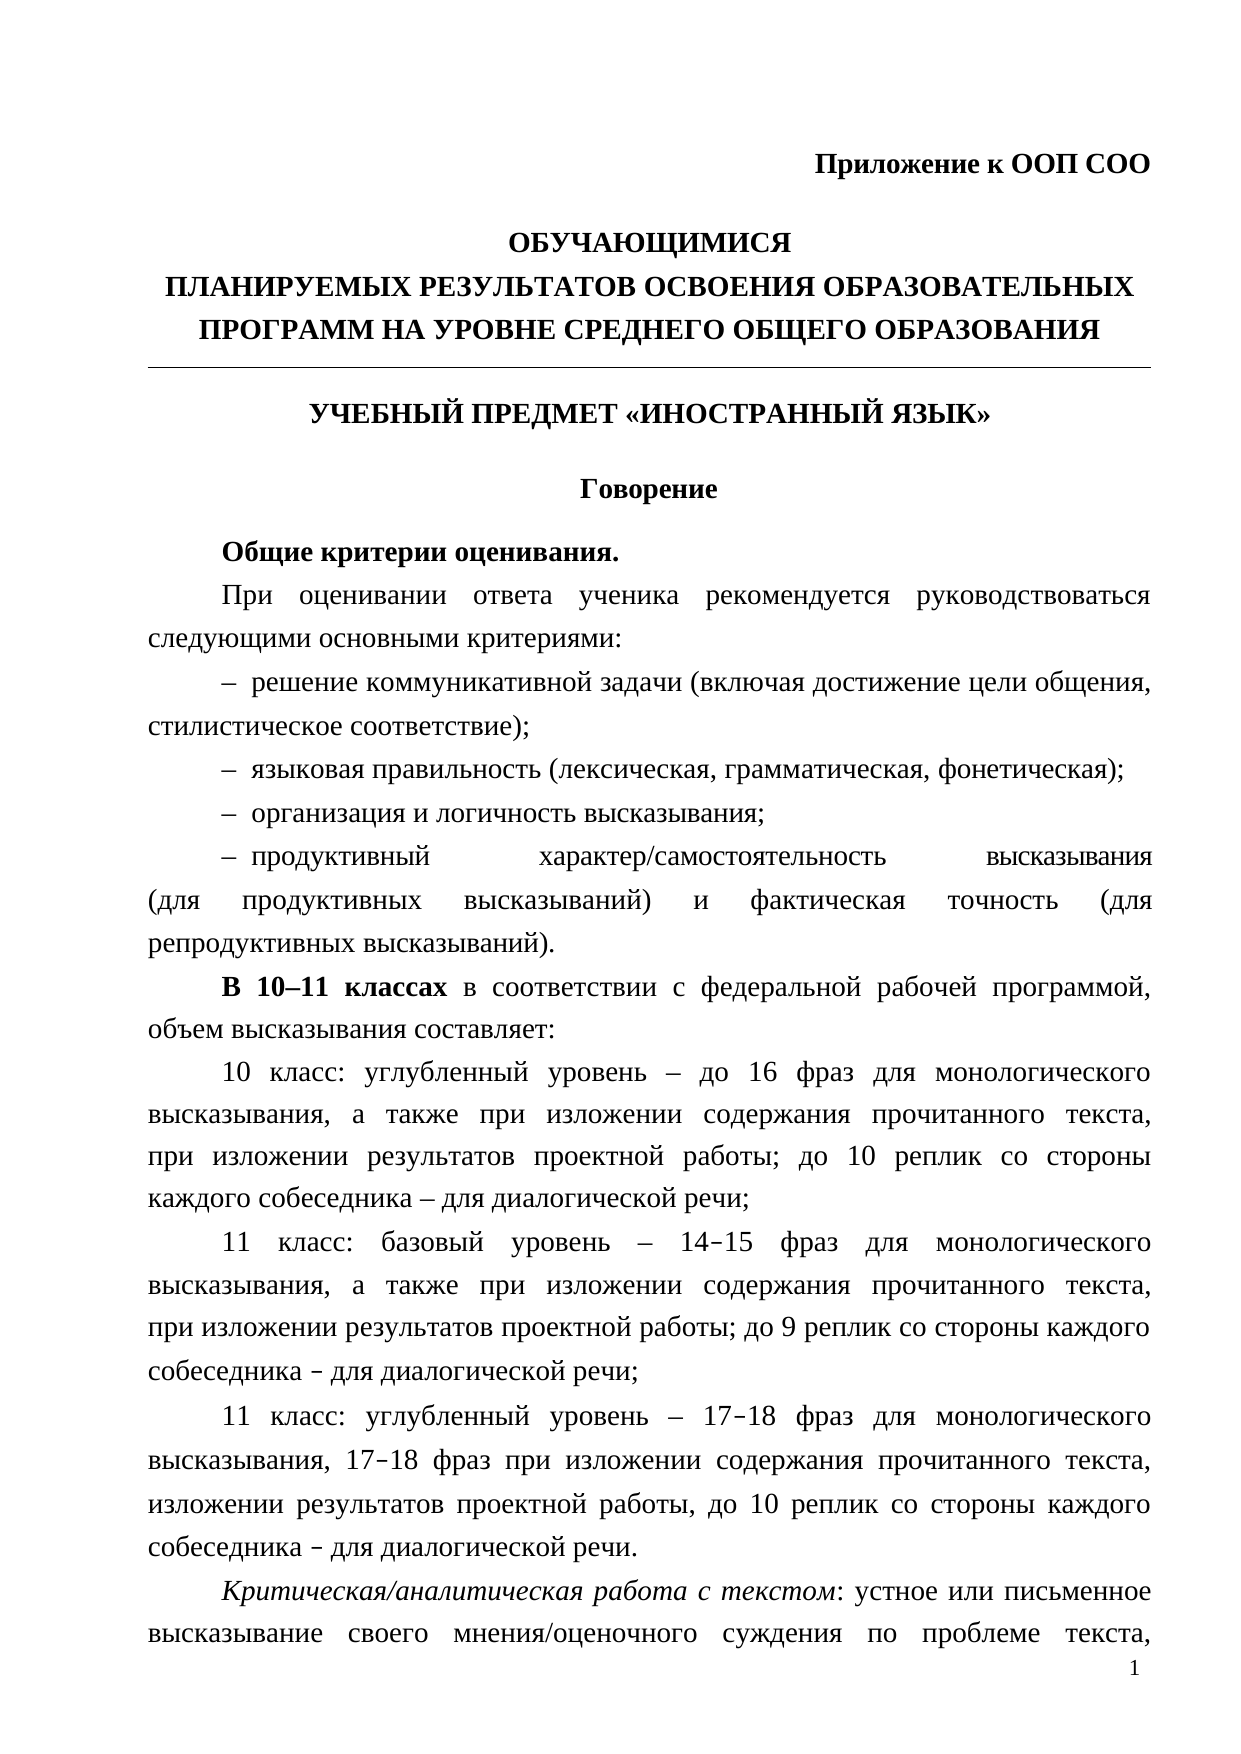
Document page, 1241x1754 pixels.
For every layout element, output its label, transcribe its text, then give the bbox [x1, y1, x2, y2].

list продуктивный характер/самостоятельность высказывания (для продуктивных высказываний) и фактическая точность (для репродуктивных высказываний). [148, 838, 1153, 959]
text Говорение Общие критерии оценивания. [221, 442, 720, 567]
text ПЛАНИРУЕМЫХ РЕЗУЛЬТАТОВ ОСВОЕНИЯ ОБРАЗОВАТЕЛЬНЫХ ПРОГРАММ НА УРОВНЕ СРЕДНЕГО ОБЩЕГО ОБРАЗОВАНИЯ [148, 269, 1151, 346]
list организация и логичность высказывания; [221, 795, 1166, 828]
text 11 класс: базовый уровень – 14–15 фраз для монологического высказывания, а также при изложении содержания прочитанного текста, при изложении результатов проектной работы; до 9 реплик со стороны каждого собеседника – для диалогической речи; [148, 1223, 1152, 1387]
list языковая правильность (лексическая, грамматическая, фонетическая); [221, 751, 1166, 785]
text Приложение к ООП СОО [148, 146, 1151, 179]
text В 10–11 классах в соответствии с федеральной рабочей программой, объем высказывания составляет: [148, 969, 1151, 1045]
text УЧЕБНЫЙ ПРЕДМЕТ «ИНОСТРАННЫЙ ЯЗЫК» [148, 396, 1152, 430]
list решение коммуникативной задачи (включая достижение цели общения, стилистическое соответствие); [148, 664, 1151, 741]
text При оценивании ответа ученика рекомендуется руководствоваться следующими основными критериями: [148, 577, 1151, 654]
text ОБУЧАЮЩИМИСЯ [148, 225, 1151, 259]
text 10 класс: углубленный уровень – до 16 фраз для монологического высказывания, а также при изложении содержания прочитанного текста, при изложении результатов проектной работы; до 10 реплик со стороны каждого собеседника – для диалогической речи; [148, 1054, 1152, 1214]
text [148, 1573, 1152, 1649]
text 11 класс: углубленный уровень – 17–18 фраз для монологического высказывания, 17–18 фраз при изложении содержания прочитанного текста, изложении результатов проектной работы, до 10 реплик со стороны каждого собеседника – для диалогической речи. [148, 1397, 1152, 1564]
